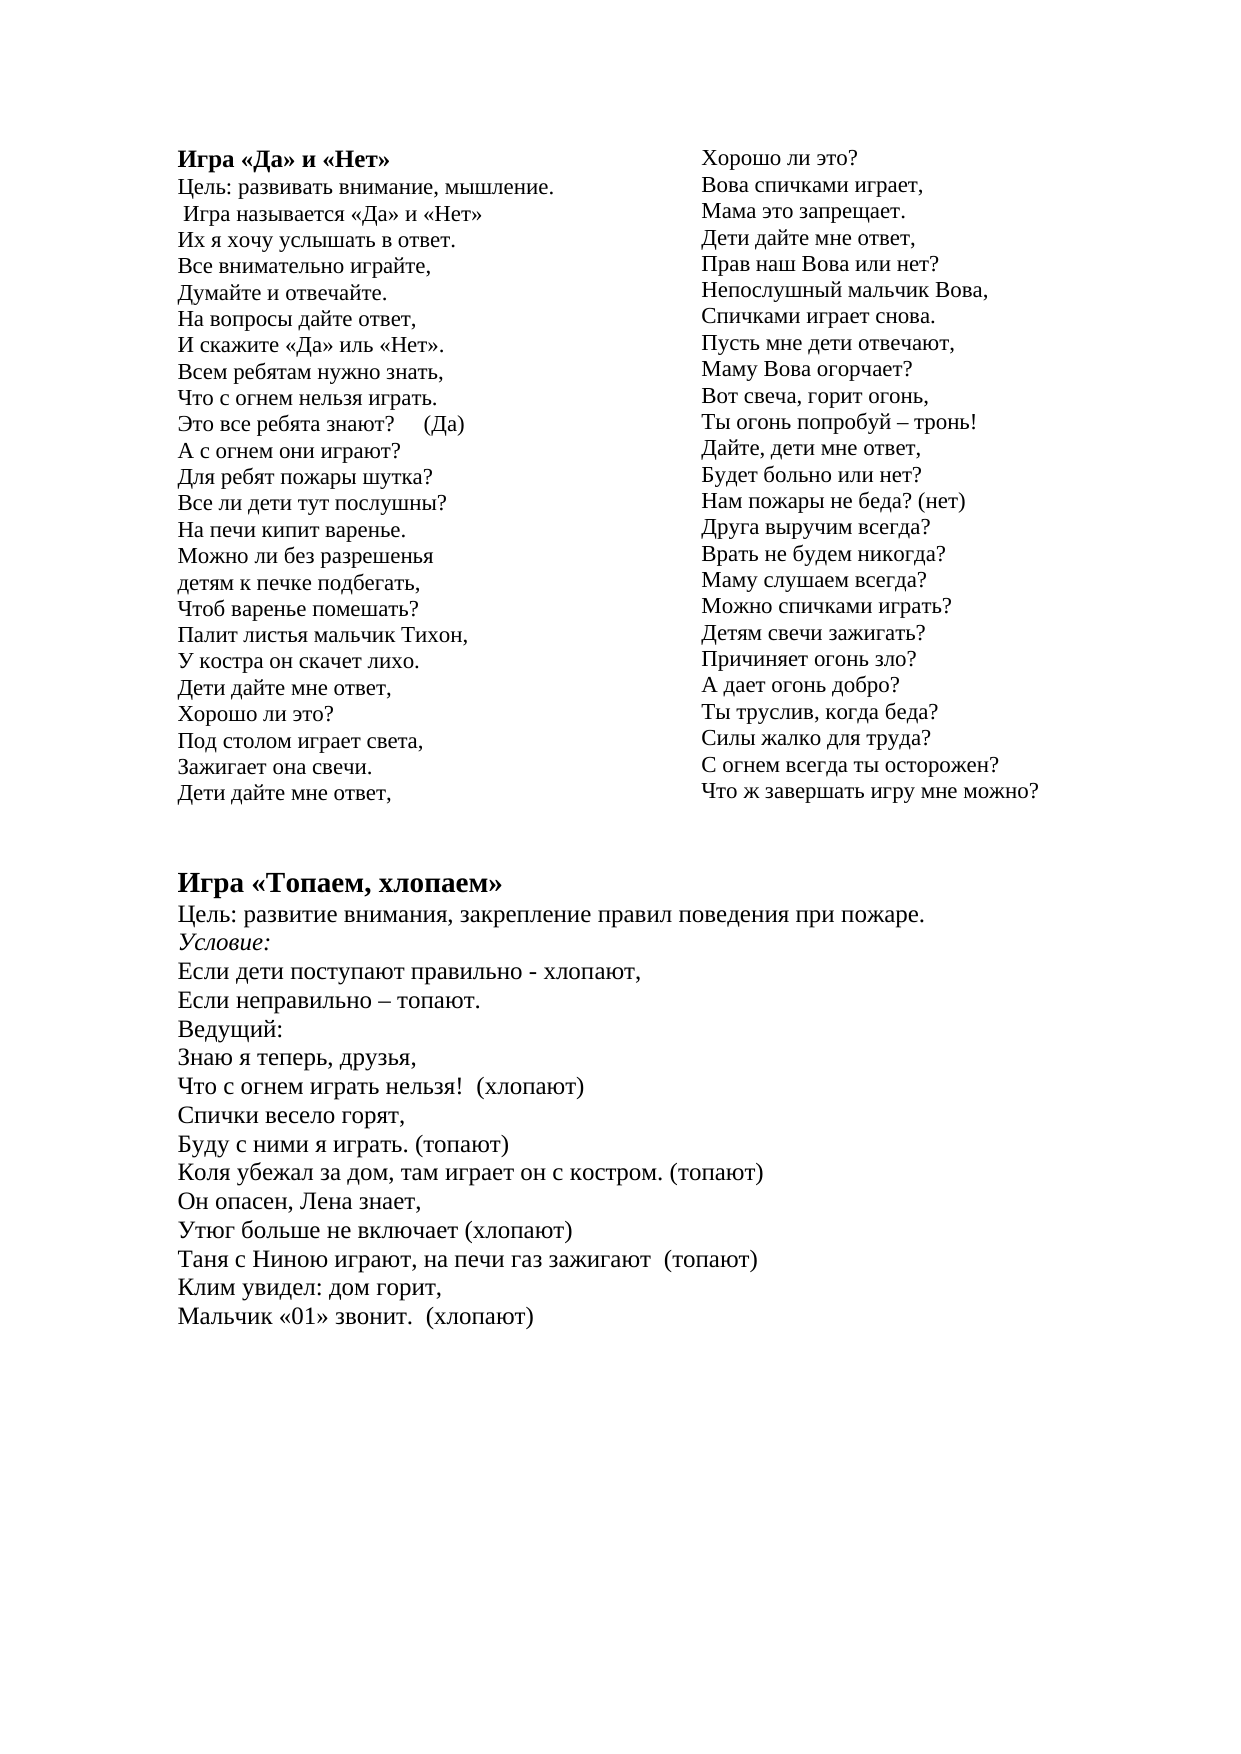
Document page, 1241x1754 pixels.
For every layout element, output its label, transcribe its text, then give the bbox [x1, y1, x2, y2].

text Он опасен, Лена знает, [177, 1186, 1152, 1215]
text Знаю я теперь, друзья, [177, 1042, 1152, 1071]
text Вова спичками играет, [701, 171, 1152, 197]
text Всем ребятам нужно знать, [177, 358, 627, 384]
text Маму слушаем всегда? [701, 566, 1152, 592]
text Под столом играет света, [177, 727, 627, 753]
text Прав наш Вова или нет? [701, 250, 1152, 276]
text Игра «Топаем, хлопаем» [177, 865, 1152, 899]
text Дети дайте мне ответ, [701, 223, 1152, 250]
text На печи кипит варенье. [177, 516, 627, 542]
text Причиняет огонь зло? [701, 645, 1152, 672]
text Цель: развитие внимания, закрепление правил поведения при пожаре. [177, 899, 1152, 927]
text Силы жалко для труда? [701, 724, 1152, 751]
text Что с огнем играть нельзя! (хлопают) [177, 1071, 1152, 1100]
text Мама это запрещает. [701, 197, 1152, 223]
text Что с огнем нельзя играть. [177, 384, 627, 410]
text Друга выручим всегда? [701, 513, 1152, 540]
text Клим увидел: дом горит, [177, 1272, 1152, 1301]
text Можно ли без разрешенья [177, 542, 627, 568]
text Спичками играет снова. [701, 303, 1152, 329]
text Детям свечи зажигать? [701, 619, 1152, 645]
text Цель: развивать внимание, мышление. [177, 173, 627, 199]
text Все ли дети тут послушны? [177, 489, 627, 516]
text детям к печке подбегать, [177, 568, 627, 595]
text А с огнем они играют? [177, 437, 627, 463]
text Условие: [177, 927, 1152, 956]
text Игра «Да» и «Нет» [177, 144, 627, 173]
text Коля убежал за дом, там играет он с костром. (топают) [177, 1157, 1152, 1186]
text Ведущий: [177, 1014, 1152, 1042]
text На вопросы дайте ответ, [177, 305, 627, 331]
text Дети дайте мне ответ, [177, 779, 627, 806]
text Для ребят пожары шутка? [177, 463, 627, 489]
text Игра называется «Да» и «Нет» [177, 199, 627, 226]
text Непослушный мальчик Вова, [701, 276, 1152, 303]
text Что ж завершать игру мне можно? [701, 777, 1152, 803]
text Вот свеча, горит огонь, [701, 382, 1152, 408]
text Думайте и отвечайте. [177, 279, 627, 305]
text Если неправильно – топают. [177, 985, 1152, 1014]
text А дает огонь добро? [701, 672, 1152, 698]
text У костра он скачет лихо. [177, 648, 627, 674]
text С огнем всегда ты осторожен? [701, 751, 1152, 777]
text Будет больно или нет? [701, 461, 1152, 487]
text Их я хочу услышать в ответ. [177, 226, 627, 252]
text Маму Вова огорчает? [701, 355, 1152, 382]
text Все внимательно играйте, [177, 252, 627, 279]
text Таня с Ниною играют, на печи газ зажигают (топают) [177, 1244, 1152, 1272]
text Буду с ними я играть. (топают) [177, 1129, 1152, 1157]
text Чтоб варенье помешать? [177, 595, 627, 621]
text Пусть мне дети отвечают, [701, 329, 1152, 355]
text Врать не будем никогда? [701, 540, 1152, 566]
text Это все ребята знают? (Да) [177, 410, 627, 437]
text Зажигает она свечи. [177, 753, 627, 779]
text Спички весело горят, [177, 1100, 1152, 1129]
text Ты огонь попробуй – тронь! [701, 408, 1152, 434]
text Дети дайте мне ответ, [177, 674, 627, 700]
text Дайте, дети мне ответ, [701, 434, 1152, 461]
text Палит листья мальчик Тихон, [177, 621, 627, 648]
text Хорошо ли это? [177, 700, 627, 727]
text И скажите «Да» иль «Нет». [177, 331, 627, 358]
text Утюг больше не включает (хлопают) [177, 1215, 1152, 1244]
text Если дети поступают правильно - хлопают, [177, 956, 1152, 985]
text Нам пожары не беда? (нет) [701, 487, 1152, 513]
text Мальчик «01» звонит. (хлопают) [177, 1301, 1152, 1330]
text Можно спичками играть? [701, 592, 1152, 619]
text Хорошо ли это? [701, 144, 1152, 171]
text Ты труслив, когда беда? [701, 698, 1152, 724]
